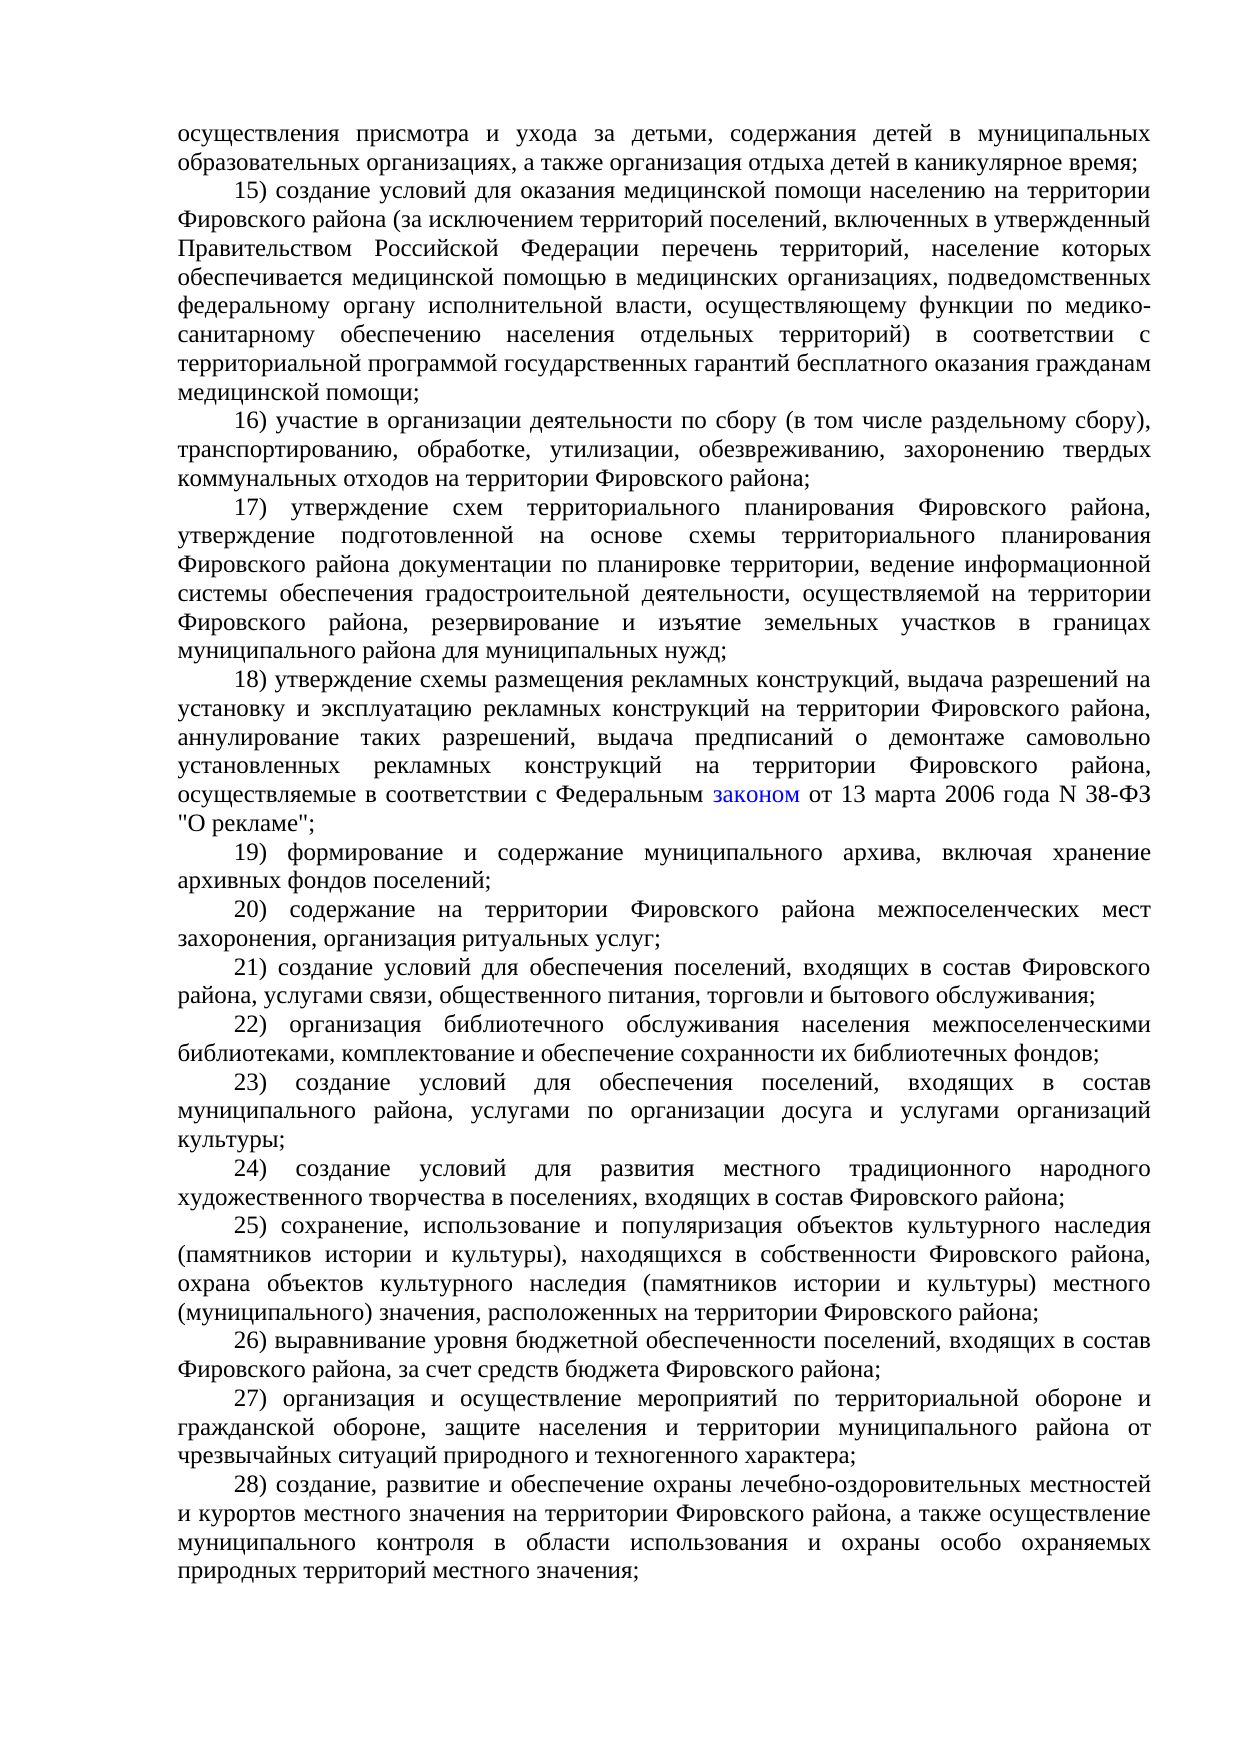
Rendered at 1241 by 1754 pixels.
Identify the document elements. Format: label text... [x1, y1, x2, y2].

text 25) сохранение, использование и популяризация объектов культурного наследия (памятников истории и культуры), находящихся в собственности Фировского района, охрана объектов культурного наследия (памятников истории и культуры) местного (муниципального) значения, расположенных на территории Фировского района; [177, 1211, 1152, 1326]
text 20) содержание на территории Фировского района межпоселенческих мест захоронения, организация ритуальных услуг; [177, 894, 1152, 952]
text 21) создание условий для обеспечения поселений, входящих в состав Фировского района, услугами связи, общественного питания, торговли и бытового обслуживания; [177, 952, 1152, 1009]
text 19) формирование и содержание муниципального архива, включая хранение архивных фондов поселений; [177, 837, 1152, 894]
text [177, 118, 1152, 176]
text 15) создание условий для оказания медицинской помощи населению на территории Фировского района (за исключением территорий поселений, включенных в утвержденный Правительством Российской Федерации перечень территорий, население которых обеспечивается медицинской помощью в медицинских организациях, подведомственных федеральному органу исполнительной власти, осуществляющему функции по медико-санитарному обеспечению населения отдельных территорий) в соответствии с территориальной программой государственных гарантий бесплатного оказания гражданам медицинской помощи; [177, 176, 1152, 406]
text 18) утверждение схемы размещения рекламных конструкций, выдача разрешений на установку и эксплуатацию рекламных конструкций на территории Фировского района, аннулирование таких разрешений, выдача предписаний о демонтаже самовольно установленных рекламных конструкций на территории Фировского района, осуществляемые в соответствии с Федеральным законом от 13 марта 2006 года N 38-ФЗ "О рекламе"; [177, 664, 1152, 837]
text 24) создание условий для развития местного традиционного народного художественного творчества в поселениях, входящих в состав Фировского района; [177, 1153, 1152, 1211]
text 26) выравнивание уровня бюджетной обеспеченности поселений, входящих в состав Фировского района, за счет средств бюджета Фировского района; [177, 1326, 1152, 1383]
text 22) организация библиотечного обслуживания населения межпоселенческими библиотеками, комплектование и обеспечение сохранности их библиотечных фондов; [177, 1009, 1152, 1067]
text 27) организация и осуществление мероприятий по территориальной обороне и гражданской обороне, защите населения и территории муниципального района от чрезвычайных ситуаций природного и техногенного характера; [177, 1383, 1152, 1469]
text 16) участие в организации деятельности по сбору (в том числе раздельному сбору), транспортированию, обработке, утилизации, обезвреживанию, захоронению твердых коммунальных отходов на территории Фировского района; [177, 406, 1152, 492]
text 28) создание, развитие и обеспечение охраны лечебно-оздоровительных местностей и курортов местного значения на территории Фировского района, а также осуществление муниципального контроля в области использования и охраны особо охраняемых природных территорий местного значения; [177, 1469, 1152, 1584]
text 17) утверждение схем территориального планирования Фировского района, утверждение подготовленной на основе схемы территориального планирования Фировского района документации по планировке территории, ведение информационной системы обеспечения градостроительной деятельности, осуществляемой на территории Фировского района, резервирование и изъятие земельных участков в границах муниципального района для муниципальных нужд; [177, 492, 1152, 664]
text 23) создание условий для обеспечения поселений, входящих в состав муниципального района, услугами по организации досуга и услугами организаций культуры; [177, 1067, 1152, 1153]
